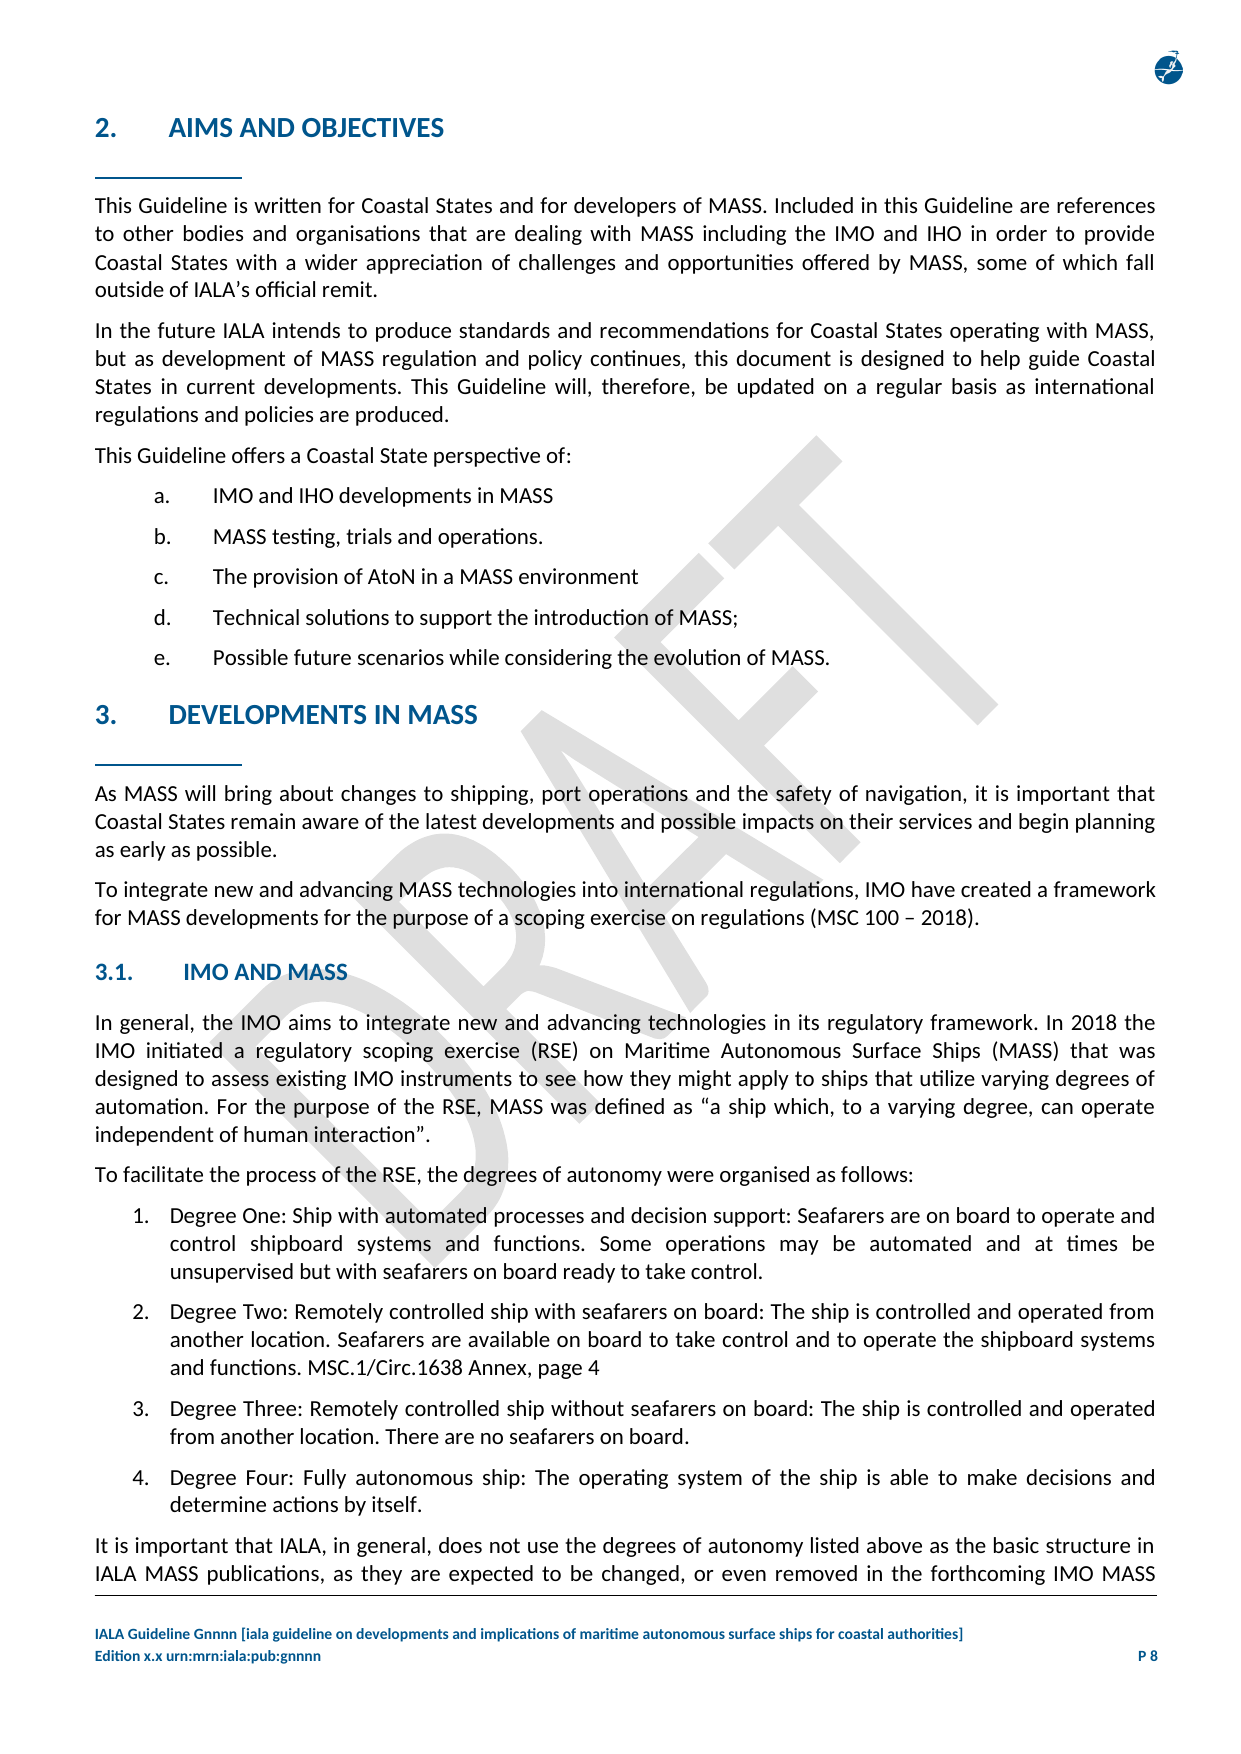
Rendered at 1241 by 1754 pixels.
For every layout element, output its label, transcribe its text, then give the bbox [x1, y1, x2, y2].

list IMO and IHO developments in MASS [153, 481, 1157, 509]
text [94, 1531, 1157, 1587]
list Technical solutions to support the introduction of MASS; [153, 603, 1157, 631]
text In general, the IMO aims to integrate new and advancing technologies in its regulatory framework. In 2018 the IMO initiated a regulatory scoping exercise (RSE) on Maritime Autonomous Surface Ships (MASS) that was designed to assess existing IMO instruments to see how they might apply to ships that utilize varying degrees of automation. For the purpose of the RSE, MASS was defined as “a ship which, to a varying degree, can operate independent of human interaction”. [94, 1008, 1157, 1148]
text To facilitate the process of the RSE, the degrees of autonomy were organised as follows: [94, 1160, 1157, 1188]
list The provision of AtoN in a MASS environment [153, 562, 1157, 590]
picture [1123, 0, 1241, 119]
list Possible future scenarios while considering the evolution of MASS. [153, 643, 1157, 671]
list Degree One: Ship with automated processes and decision support: Seafarers are on board to operate and control shipboard systems and functions. Some operations may be automated and at times be unsupervised but with seafarers on board ready to take control. [132, 1201, 1157, 1285]
subtitle Aims and Objectives [94, 109, 1157, 145]
list Degree Three: Remotely controlled ship without seafarers on board: The ship is controlled and operated from another location. There are no seafarers on board. [132, 1394, 1157, 1450]
text In the future IALA intends to produce standards and recommendations for Coastal States operating with MASS, but as development of MASS regulation and policy continues, this document is designed to help guide Coastal States in current developments. This Guideline will, therefore, be updated on a regular basis as international regulations and policies are produced. [94, 316, 1157, 428]
subtitle Developments in MASS [94, 696, 1157, 732]
text As MASS will bring about changes to shipping, port operations and the safety of navigation, it is important that Coastal States remain aware of the latest developments and possible impacts on their services and begin planning as early as possible. [94, 779, 1157, 863]
text This Guideline is written for Coastal States and for developers of MASS. Included in this Guideline are references to other bodies and organisations that are dealing with MASS including the IMO and IHO in order to provide Coastal States with a wider appreciation of challenges and opportunities offered by MASS, some of which fall outside of IALA’s official remit. [94, 192, 1157, 304]
subtitle IMO AND MASS [94, 956, 1157, 987]
list MASS testing, trials and operations. [153, 522, 1157, 550]
text This Guideline offers a Coastal State perspective of: [94, 441, 1157, 469]
text To integrate new and advancing MASS technologies into international regulations, IMO have created a framework for MASS developments for the purpose of a scoping exercise on regulations (MSC 100 – 2018). [94, 875, 1157, 931]
list Degree Four: Fully autonomous ship: The operating system of the ship is able to make decisions and determine actions by itself. [132, 1463, 1157, 1519]
list Degree Two: Remotely controlled ship with seafarers on board: The ship is controlled and operated from another location. Seafarers are available on board to take control and to operate the shipboard systems and functions. MSC.1/Circ.1638 Annex, page 4 [132, 1297, 1157, 1382]
